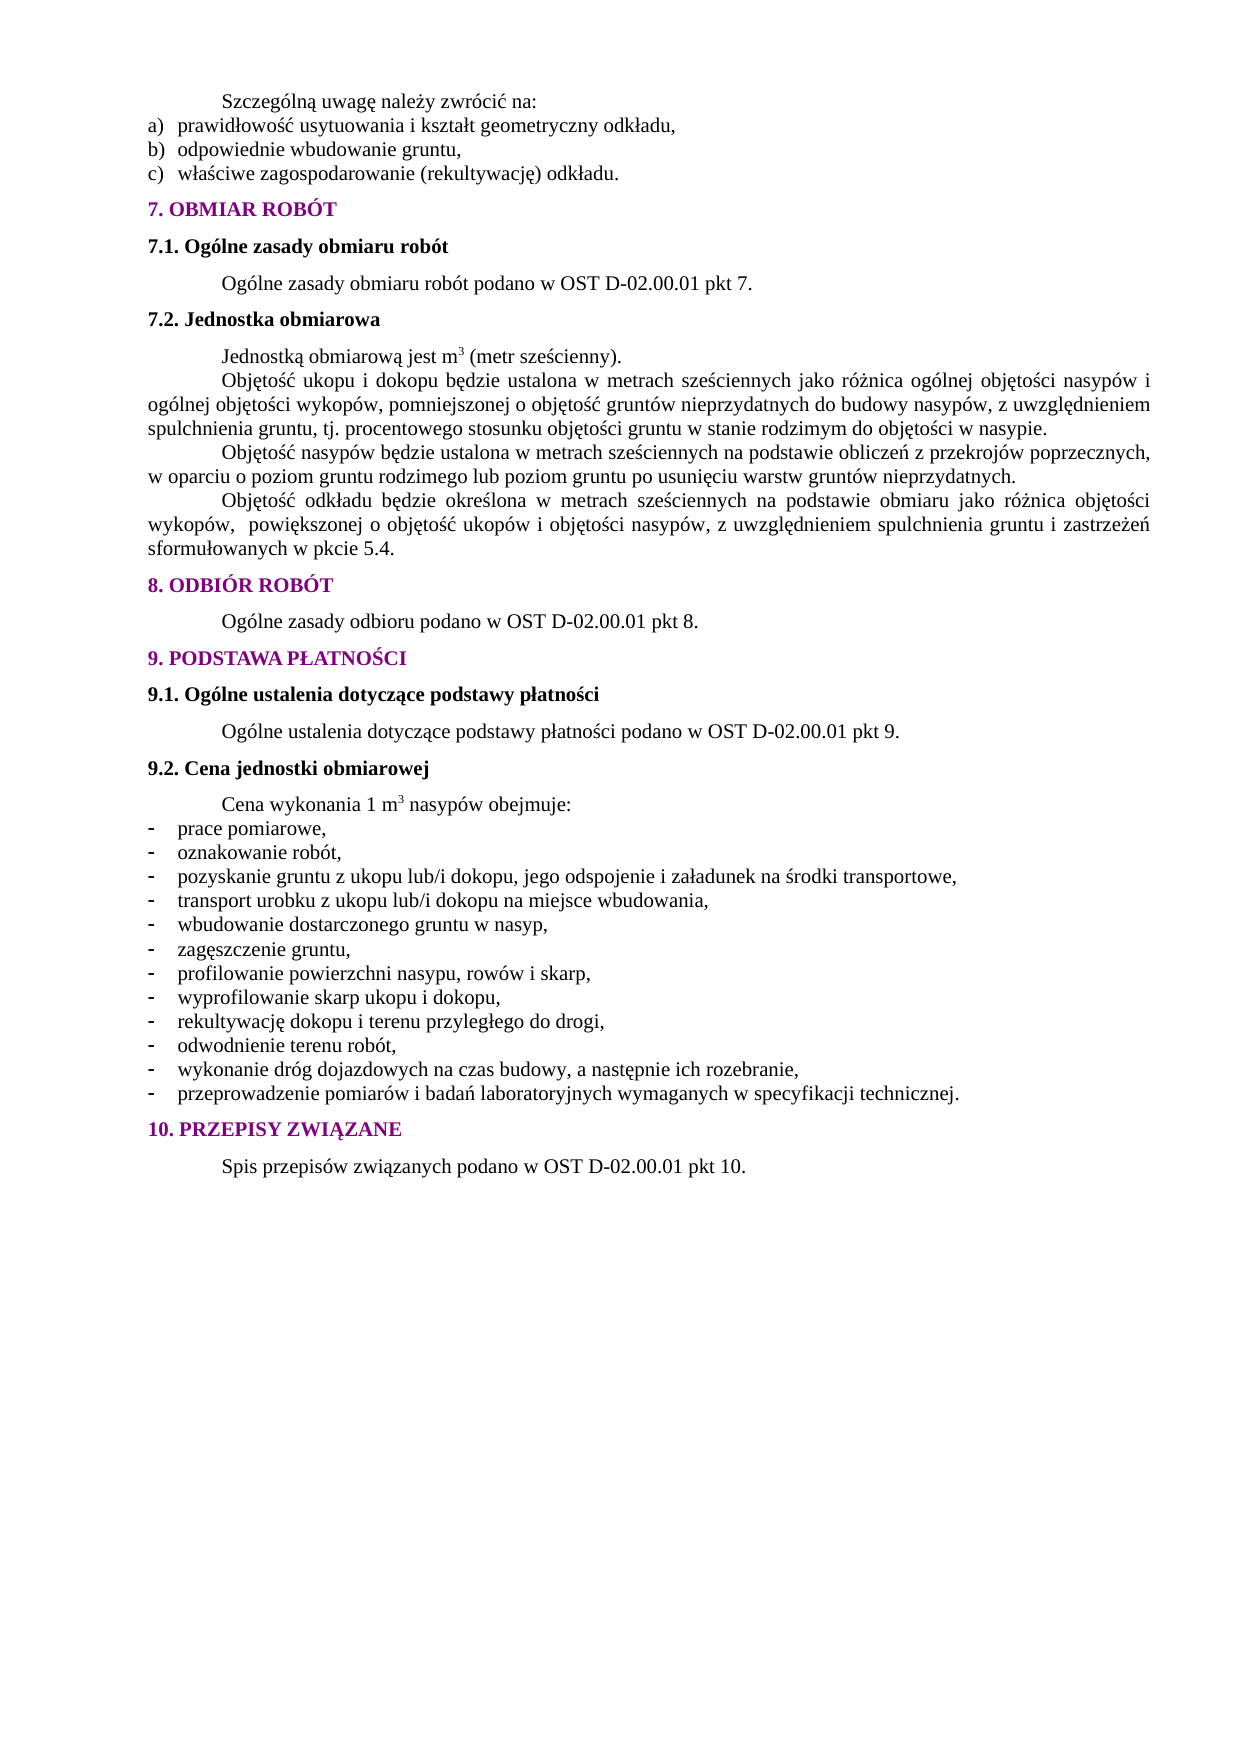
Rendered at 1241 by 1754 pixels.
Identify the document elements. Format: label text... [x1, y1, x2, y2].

list transport urobku z ukopu lub/i dokopu na miejsce wbudowania, [148, 888, 1152, 912]
text 7.2. Jednostka obmiarowa [148, 307, 1152, 331]
list wyprofilowanie skarp ukopu i dokopu, [148, 984, 1152, 1009]
text Objętość odkładu będzie określona w metrach sześciennych na podstawie obmiaru jako różnica objętości wykopów, powiększonej o objętość ukopów i objętości nasypów, z uwzględnieniem spulchnienia gruntu i zastrzeżeń sformułowanych w pkcie 5.4. [148, 488, 1152, 560]
list profilowanie powierzchni nasypu, rowów i skarp, [148, 961, 1152, 984]
text 9.1. Ogólne ustalenia dotyczące podstawy płatności [148, 682, 1152, 706]
text 7.1. Ogólne zasady obmiaru robót [148, 234, 1152, 258]
list właściwe zagospodarowanie (rekultywację) odkładu. [148, 161, 1152, 185]
list wbudowanie dostarczonego gruntu w nasyp, [148, 912, 1152, 936]
list odwodnienie terenu robót, [148, 1033, 1152, 1057]
list pozyskanie gruntu z ukopu lub/i dokopu, jego odspojenie i załadunek na środki transportowe, [148, 864, 1152, 888]
text Szczególną uwagę należy zwrócić na: [148, 89, 1152, 113]
text 9.2. Cena jednostki obmiarowej [148, 756, 1152, 779]
list odpowiednie wbudowanie gruntu, [148, 137, 1152, 161]
list rekultywację dokopu i terenu przyległego do drogi, [148, 1009, 1152, 1033]
text Ogólne zasady obmiaru robót podano w OST D-02.00.01 pkt 7. [148, 271, 1152, 294]
text Objętość nasypów będzie ustalona w metrach sześciennych na podstawie obliczeń z przekrojów poprzecznych, w oparciu o poziom gruntu rodzimego lub poziom gruntu po usunięciu warstw gruntów nieprzydatnych. [148, 440, 1152, 488]
text Jednostką obmiarową jest m3 (metr sześcienny). [148, 344, 1152, 368]
list prawidłowość usytuowania i kształt geometryczny odkładu, [148, 113, 1152, 137]
text 10. przepisy związane [148, 1117, 1152, 1141]
text Cena wykonania 1 m3 nasypów obejmuje: [148, 792, 1152, 816]
list oznakowanie robót, [148, 840, 1152, 864]
list przeprowadzenie pomiarów i badań laboratoryjnych wymaganych w specyfikacji technicznej. [148, 1081, 1152, 1105]
list prace pomiarowe, [148, 816, 1152, 840]
list zagęszczenie gruntu, [148, 936, 1152, 961]
text Ogólne zasady odbioru podano w OST D-02.00.01 pkt 8. [148, 609, 1152, 633]
list wykonanie dróg dojazdowych na czas budowy, a następnie ich rozebranie, [148, 1057, 1152, 1081]
text Ogólne ustalenia dotyczące podstawy płatności podano w OST D-02.00.01 pkt 9. [148, 719, 1152, 743]
text Spis przepisów związanych podano w OST D-02.00.01 pkt 10. [148, 1154, 1152, 1178]
text 9. podstawa płatności [148, 646, 1152, 670]
text 7. obmiar robót [148, 197, 1152, 221]
text 8. odbiór robót [148, 573, 1152, 597]
text Objętość ukopu i dokopu będzie ustalona w metrach sześciennych jako różnica ogólnej objętości nasypów i ogólnej objętości wykopów, pomniejszonej o objętość gruntów nieprzydatnych do budowy nasypów, z uwzględnieniem spulchnienia gruntu, tj. procentowego stosunku objętości gruntu w stanie rodzimym do objętości w nasypie. [148, 368, 1152, 440]
